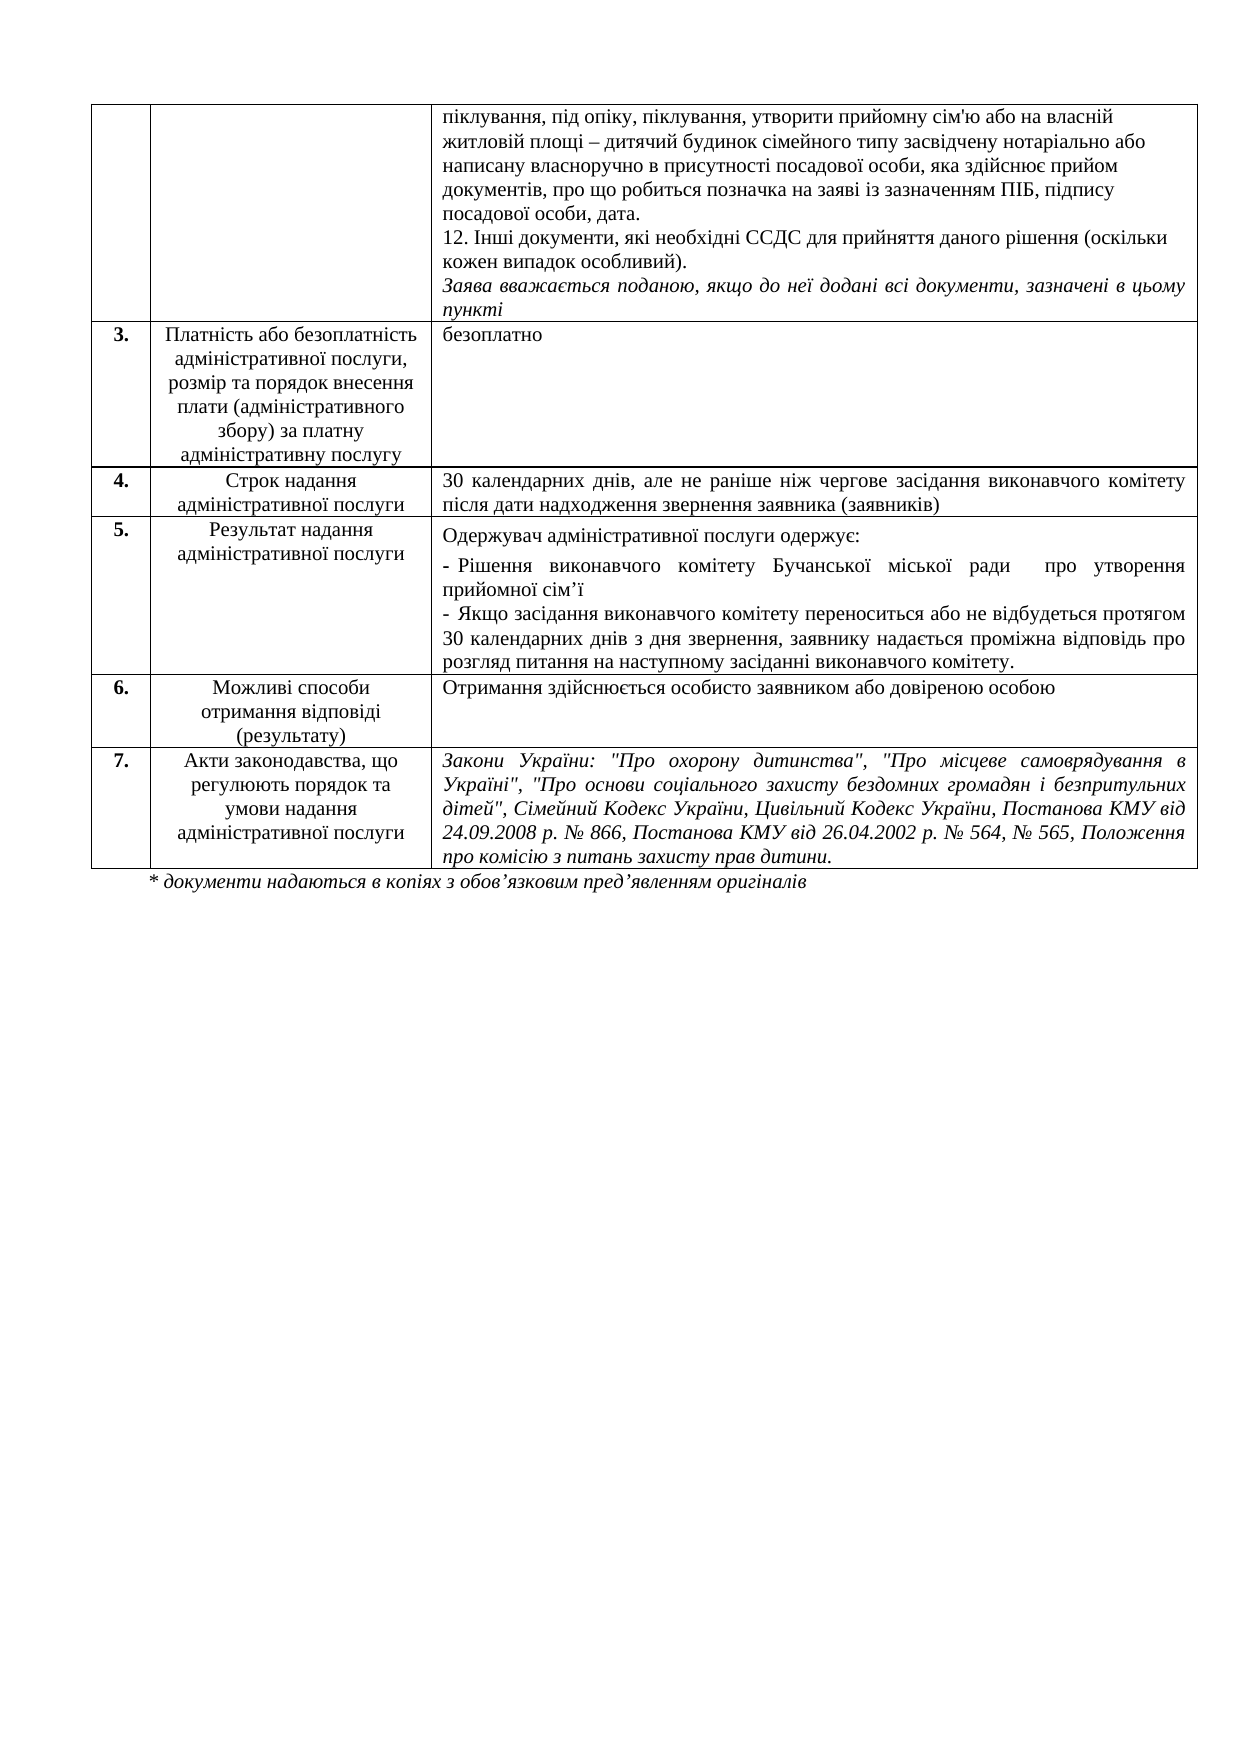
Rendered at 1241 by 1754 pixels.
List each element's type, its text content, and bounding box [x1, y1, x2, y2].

table_cell 3. [92, 322, 150, 466]
table_cell Платність або безоплатність адміністративної послуги, розмір та порядок внесення плати (адміністративного збору) за платну адміністративну послугу [151, 322, 431, 466]
table_cell 6. [92, 675, 150, 747]
table_cell 7. [92, 748, 150, 868]
table_cell Строк надання адміністративної послуги [151, 468, 225, 516]
table_cell 4. [92, 468, 150, 516]
table_cell Результат надання адміністративної послуги [151, 517, 431, 673]
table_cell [432, 105, 1197, 321]
table_cell 2. [92, 105, 150, 321]
table_cell безоплатно [432, 322, 1197, 466]
table_cell Закони України: "Про охорону дитинства", "Про місцеве самоврядування в Україні", "Про основи соціального захисту бездомних громадян і безпритульних дітей", Сімейний Кодекс України, Цивільний Кодекс України, Постанова КМУ від 24.09.2008 р. № 866, Постанова КМУ від 26.04.2002 р. № 564, № 565, Положення про комісію з питань захисту прав дитини. [432, 748, 1197, 868]
table_cell Отримання здійснюється особисто заявником або довіреною особою [432, 675, 1197, 747]
table_cell Можливі способи отримання відповіді (результату) [151, 675, 236, 747]
table_cell Можливі способи отримання відповіді (результату) [346, 675, 431, 747]
table_cell Строк надання адміністративної послуги [357, 468, 431, 516]
table_cell 30 календарних днів, але не раніше ніж чергове засідання виконавчого комітету після дати надходження звернення заявника (заявників) [432, 468, 1197, 516]
table_cell Акти законодавства, що регулюють порядок та умови надання адміністративної послуги [151, 748, 431, 868]
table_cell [151, 105, 431, 321]
text * документи надаються в копіях з обов’язковим пред’явленням оригіналів [148, 869, 1152, 893]
table_cell 5. [92, 517, 150, 673]
table_cell Одержувач адміністративної послуги одержує: Рішення виконавчого комітету Бучанської міської ради про утворення прийомної сім’ї Якщо засідання виконавчого комітету переноситься або не відбудеться протягом 30 календарних днів з дня звернення, заявнику надається проміжна відповідь про розгляд питання на наступному засіданні виконавчого комітету. [432, 517, 1197, 673]
